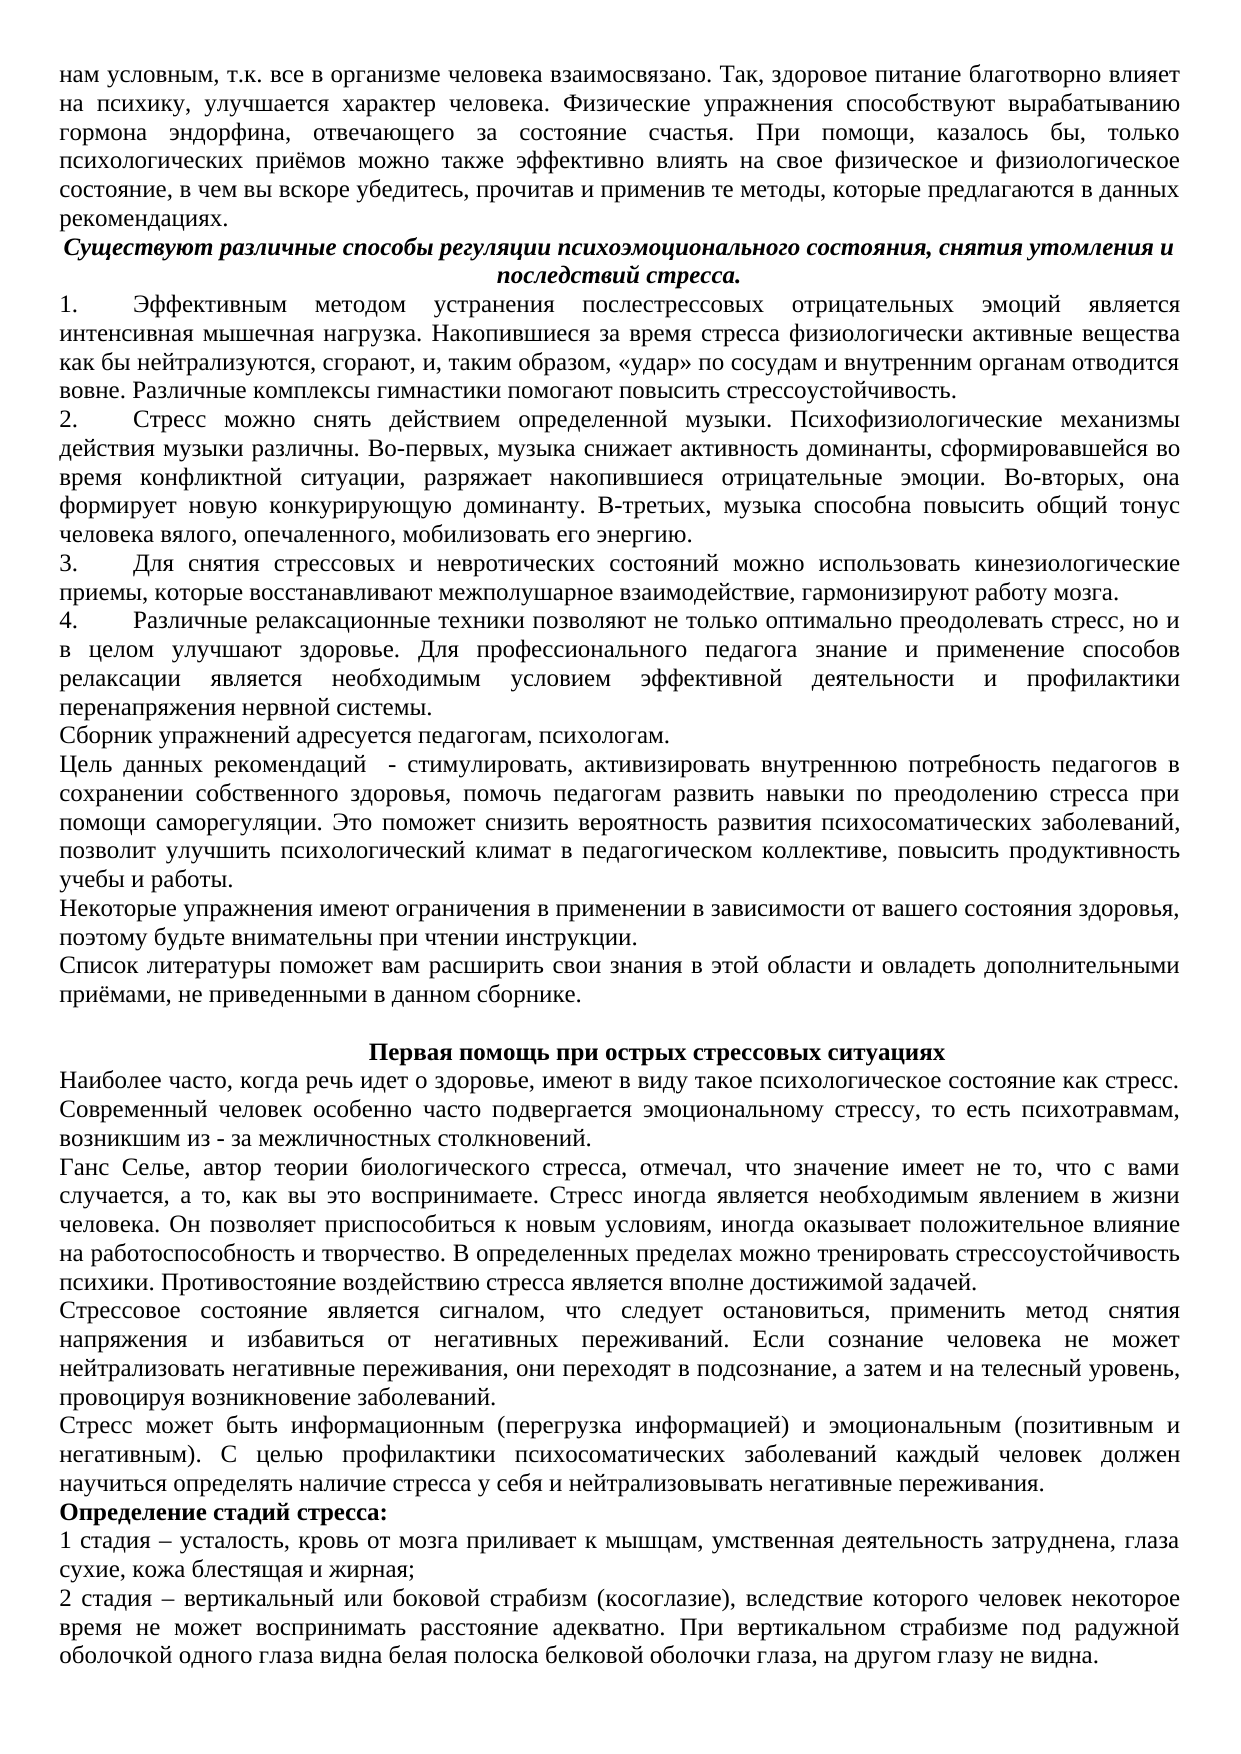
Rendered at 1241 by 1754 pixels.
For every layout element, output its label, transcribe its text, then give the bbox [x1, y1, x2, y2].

text Определение стадий стресса: [59, 1497, 1181, 1525]
text Список литературы поможет вам расширить свои знания в этой области и овладеть дополнительными приёмами, не приведенными в данном сборнике. [59, 950, 1181, 1008]
text Некоторые упражнения имеют ограничения в применении в зависимости от вашего состояния здоровья, поэтому будьте внимательны при чтении инструкции. [59, 893, 1181, 950]
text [59, 59, 1181, 232]
text 3. Для снятия стрессовых и невротических состояний можно использовать кинезиологические приемы, которые восстанавливают межполушарное взаимодействие, гармонизируют работу мозга. [59, 548, 1181, 605]
text 1 стадия – усталость, кровь от мозга приливает к мышцам, умственная деятельность затруднена, глаза сухие, кожа блестящая и жирная; [59, 1525, 1181, 1583]
text Наиболее часто, когда речь идет о здоровье, имеют в виду такое психологическое состояние как стресс. Современный человек особенно часто подвергается эмоциональному стрессу, то есть психотравмам, возникшим из - за межличностных столкновений. [59, 1065, 1181, 1152]
text Стрессовое состояние является сигналом, что следует остановиться, применить метод снятия напряжения и избавиться от негативных переживаний. Если сознание человека не может нейтрализовать негативные переживания, они переходят в подсознание, а затем и на телесный уровень, провоцируя возникновение заболеваний. [59, 1295, 1181, 1410]
text Цель данных рекомендаций - стимулировать, активизировать внутреннюю потребность педагогов в сохранении собственного здоровья, помочь педагогам развить навыки по преодолению стресса при помощи саморегуляции. Это поможет снизить вероятность развития психосоматических заболеваний, позволит улучшить психологический климат в педагогическом коллективе, повысить продуктивность учебы и работы. [59, 749, 1181, 893]
text Сборник упражнений адресуется педагогам, психологам. [59, 720, 1181, 749]
text Ганс Селье, автор теории биологического стресса, отмечал, что значение имеет не то, что с вами случается, а то, как вы это воспринимаете. Стресс иногда является необходимым явлением в жизни человека. Он позволяет приспособиться к новым условиям, иногда оказывает положительное влияние на работоспособность и творчество. В определенных пределах можно тренировать стрессоустойчивость психики. Противостояние воздействию стресса является вполне достижимой задачей. [59, 1152, 1181, 1295]
text 2. Стресс можно снять действием определенной музыки. Психофизиологические механизмы действия музыки различны. Во-первых, музыка снижает активность доминанты, сформировавшейся во время конфликтной ситуации, разряжает накопившиеся отрицательные эмоции. Во-вторых, она формирует новую конкурирующую доминанту. В-третьих, музыка способна повысить общий тонус человека вялого, опечаленного, мобилизовать его энергию. [59, 404, 1181, 548]
text Существуют различные способы регуляции психоэмоционального состояния, снятия утомления и последствий стресса. [59, 232, 1181, 289]
text 4. Различные релаксационные техники позволяют не только оптимально преодолевать стресс, но и в целом улучшают здоровье. Для профессионального педагога знание и применение способов релаксации является необходимым условием эффективной деятельности и профилактики перенапряжения нервной системы. [59, 605, 1181, 720]
text Стресс может быть информационным (перегрузка информацией) и эмоциональным (позитивным и негативным). С целью профилактики психосоматических заболеваний каждый человек должен научиться определять наличие стресса у себя и нейтрализовывать негативные переживания. [59, 1410, 1181, 1497]
text 2 стадия – вертикальный или боковой страбизм (косоглазие), вследствие которого человек некоторое время не может воспринимать расстояние адекватно. При вертикальном страбизме под радужной оболочкой одного глаза видна белая полоска белковой оболочки глаза, на другом глазу не видна. [59, 1583, 1181, 1669]
text 1. Эффективным методом устранения послестрессовых отрицательных эмоций является интенсивная мышечная нагрузка. Накопившиеся за время стресса физиологически активные вещества как бы нейтрализуются, сгорают, и, таким образом, «удар» по сосудам и внутренним органам отводится вовне. Различные комплексы гимнастики помогают повысить стрессоустойчивость. [59, 289, 1181, 404]
text Первая помощь при острых стрессовых ситуациях [59, 1037, 1181, 1065]
